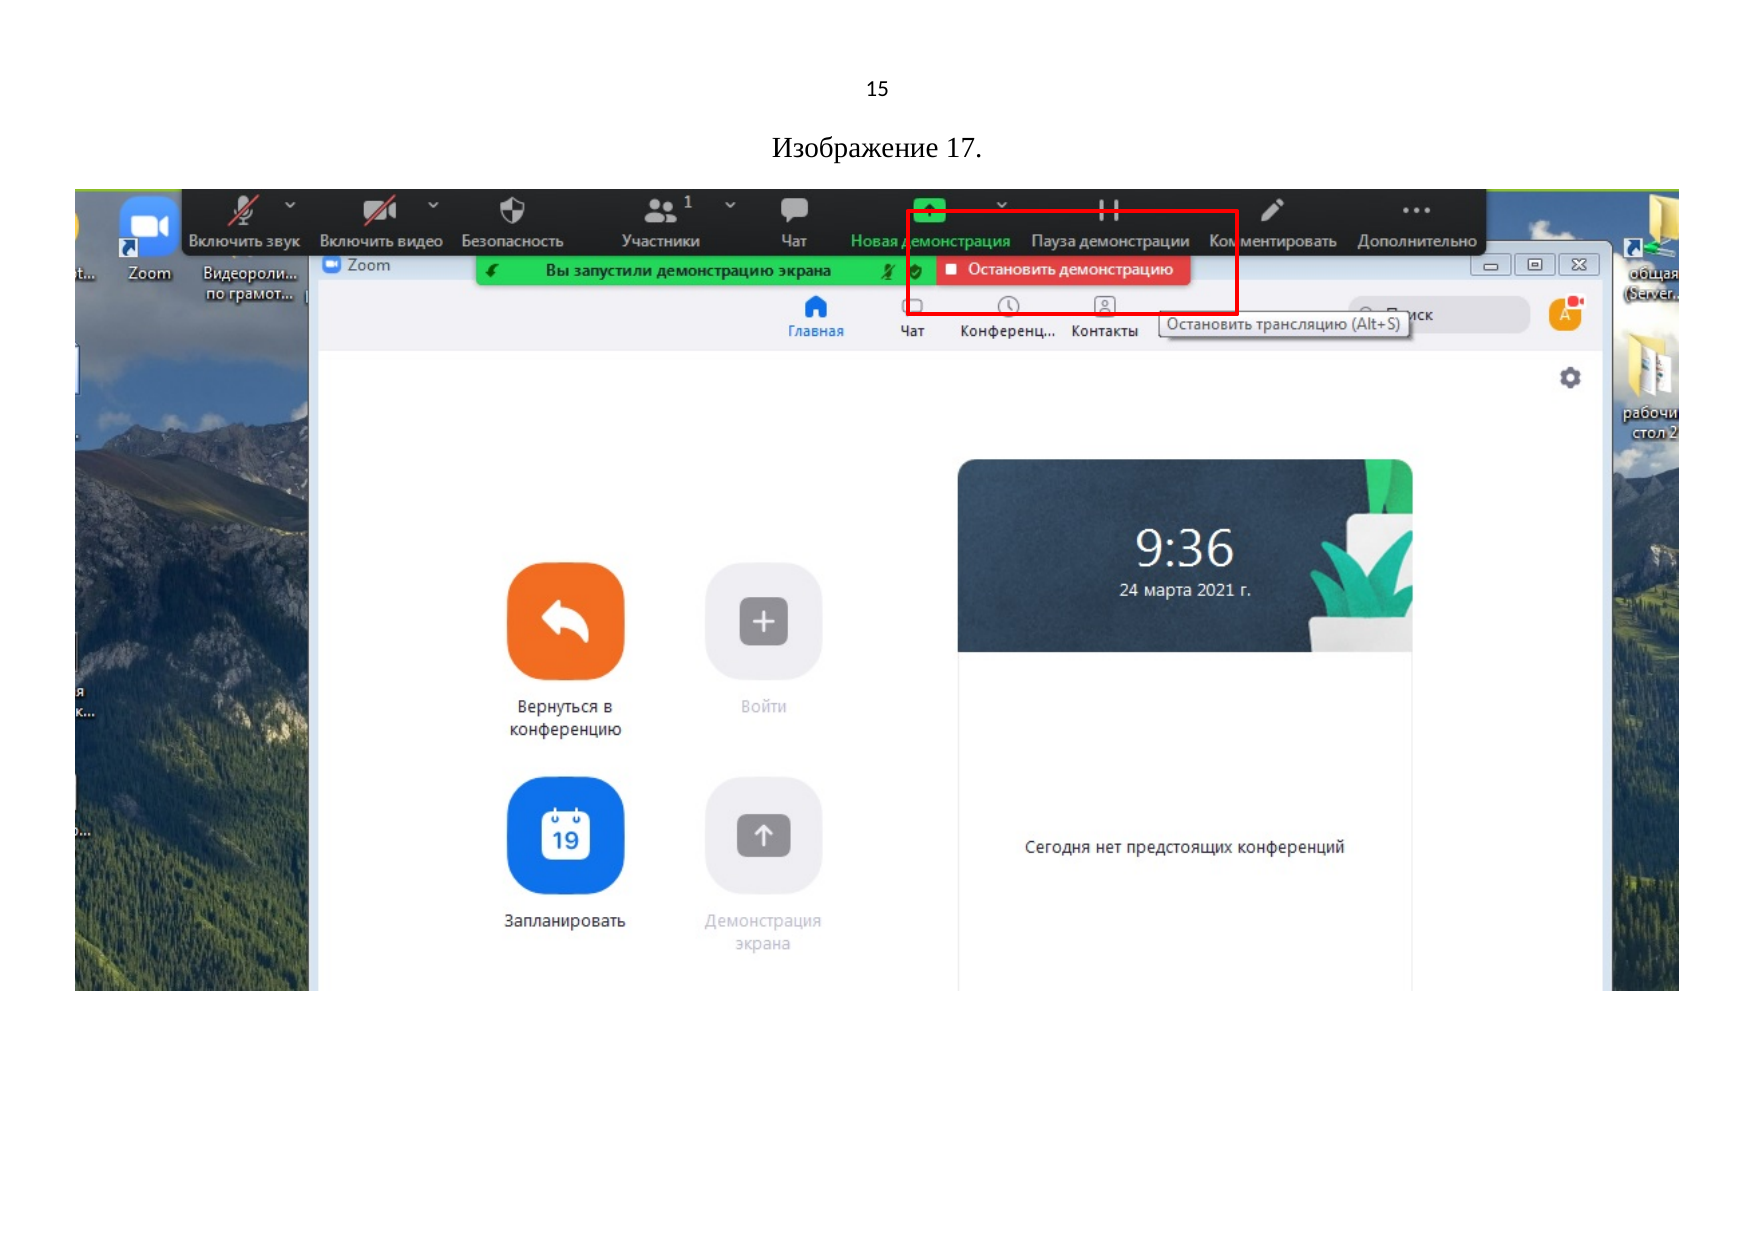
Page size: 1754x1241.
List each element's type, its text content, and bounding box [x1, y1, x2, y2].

text Изображение 17. [75, 130, 1679, 163]
picture [75, 189, 1679, 991]
